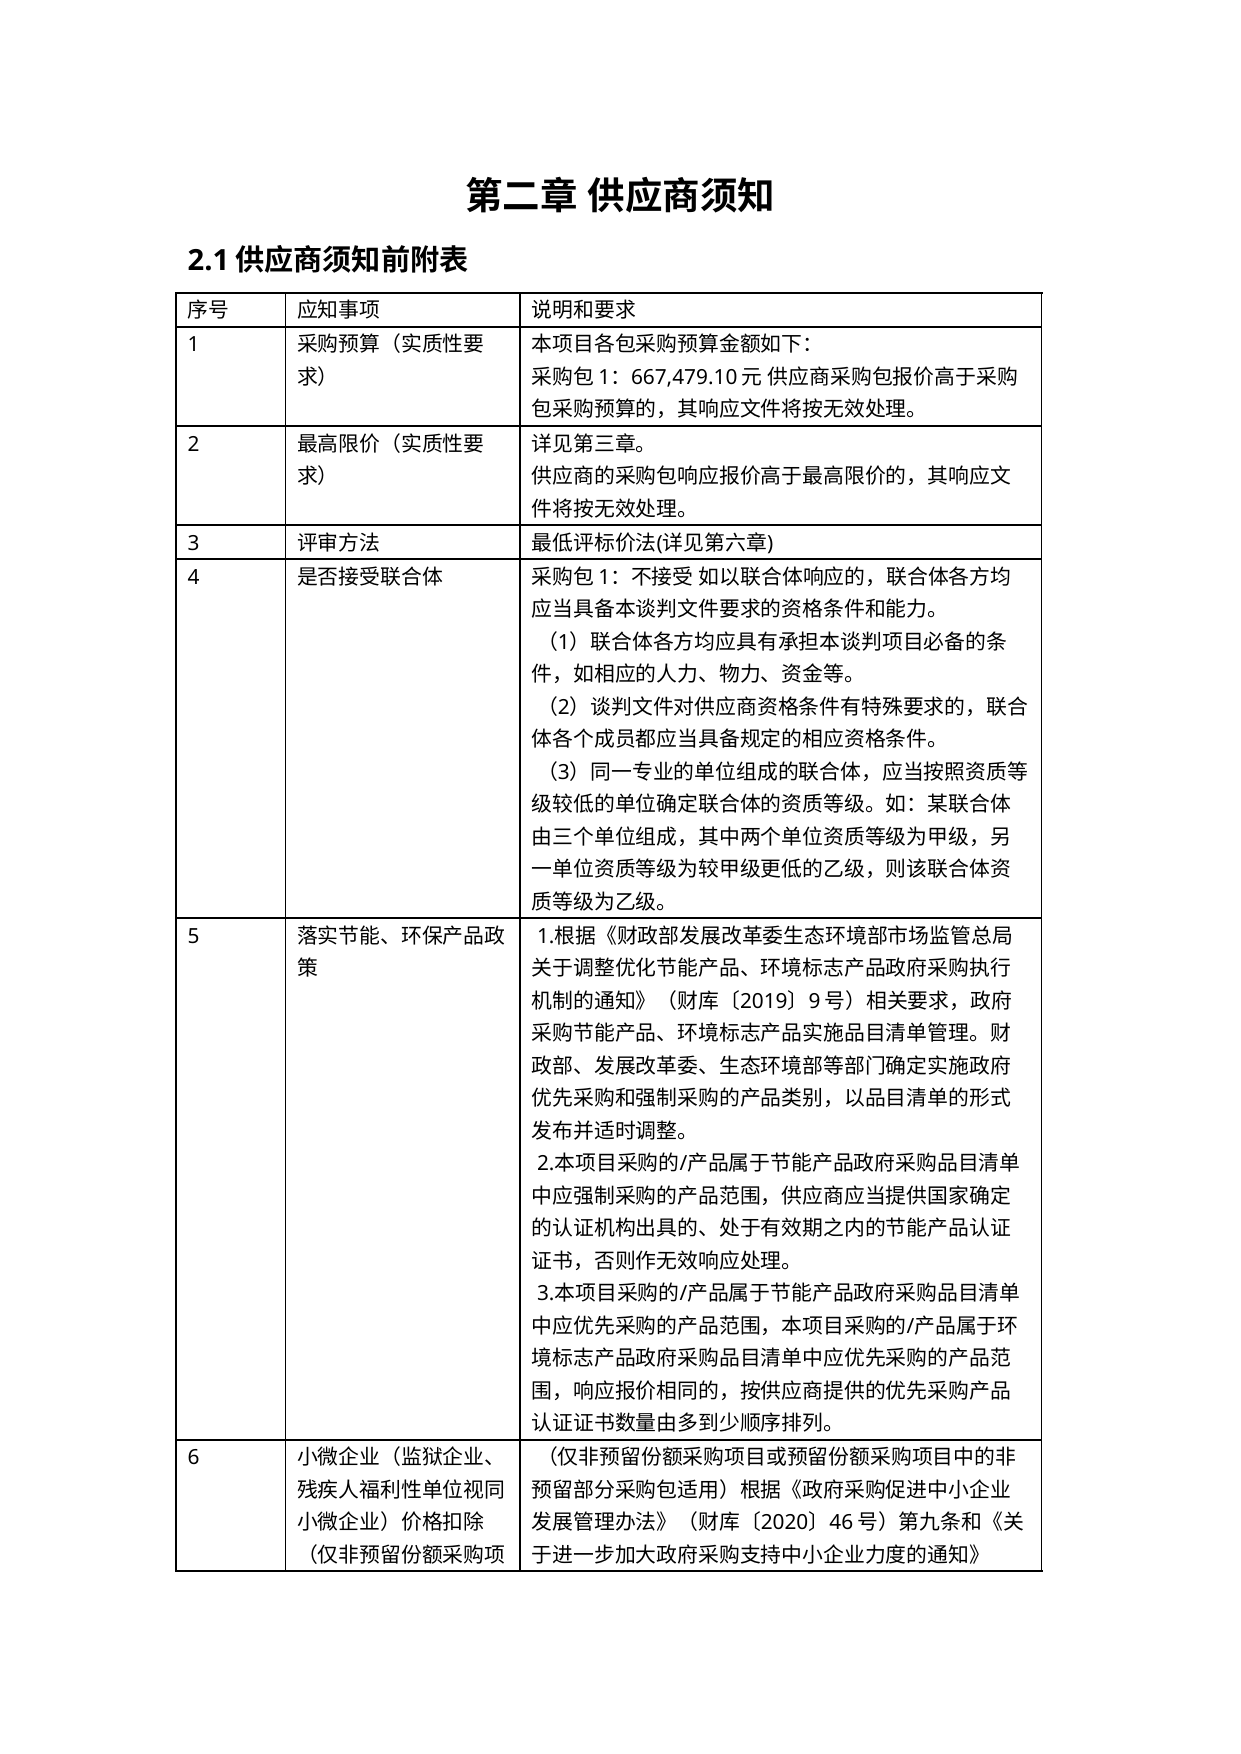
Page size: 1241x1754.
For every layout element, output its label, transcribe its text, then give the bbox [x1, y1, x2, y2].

table_header 说明和要求 [521, 294, 1041, 326]
table_cell 采购包1：不接受 如以联合体响应的，联合体各方均应当具备本谈判文件要求的资格条件和能力。 （1）联合体各方均应具有承担本谈判项目必备的条件，如相应的人力、物力、资金等。 （2）谈判文件对供应商资格条件有特殊要求的，联合体各个成员都应当具备规定的相应资格条件。 （3）同一专业的单位组成的联合体，应当按照资质等级较低的单位确定联合体的资质等级。如：某联合体由三个单位组成，其中两个单位资质等级为甲级，另一单位资质等级为较甲级更低的乙级，则该联合体资质等级为乙级。 [521, 560, 1041, 917]
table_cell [521, 1441, 1041, 1570]
table_cell 3 [177, 526, 285, 558]
table_cell 4 [177, 560, 285, 917]
table_cell 评审方法 [286, 526, 519, 558]
table_cell 5 [177, 919, 285, 1439]
table_cell 1.根据《财政部发展改革委生态环境部市场监管总局关于调整优化节能产品、环境标志产品政府采购执行机制的通知》（财库〔2019〕9号）相关要求，政府采购节能产品、环境标志产品实施品目清单管理。财政部、发展改革委、生态环境部等部门确定实施政府优先采购和强制采购的产品类别，以品目清单的形式发布并适时调整。 2.本项目采购的/产品属于节能产品政府采购品目清单中应强制采购的产品范围，供应商应当提供国家确定的认证机构出具的、处于有效期之内的节能产品认证证书，否则作无效响应处理。 3.本项目采购的/产品属于节能产品政府采购品目清单中应优先采购的产品范围，本项目采购的/产品属于环境标志产品政府采购品目清单中应优先采购的产品范围，响应报价相同的，按供应商提供的优先采购产品认证证书数量由多到少顺序排列。 [521, 919, 1041, 1439]
table_cell 是否接受联合体 [286, 560, 519, 917]
table_cell 最低评标价法(详见第六章) [521, 526, 1041, 558]
table_header 应知事项 [286, 294, 519, 326]
table_cell 1 [177, 328, 285, 425]
table_header 序号 [177, 294, 285, 326]
table_cell 2 [177, 427, 285, 524]
text 2.1供应商须知前附表 [187, 227, 1053, 292]
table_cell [286, 1441, 519, 1570]
table_cell 采购预算（实质性要求） [286, 328, 519, 425]
text 第二章 供应商须知 [187, 162, 1053, 227]
table_cell 最高限价（实质性要求） [286, 427, 519, 524]
table_cell 6 [177, 1441, 285, 1570]
table_cell 本项目各包采购预算金额如下： 采购包1：667,479.10元 供应商采购包报价高于采购包采购预算的，其响应文件将按无效处理。 [521, 328, 1041, 425]
table_cell 落实节能、环保产品政策 [286, 919, 519, 1439]
table_cell 详见第三章。 供应商的采购包响应报价高于最高限价的，其响应文件将按无效处理。 [521, 427, 1041, 524]
